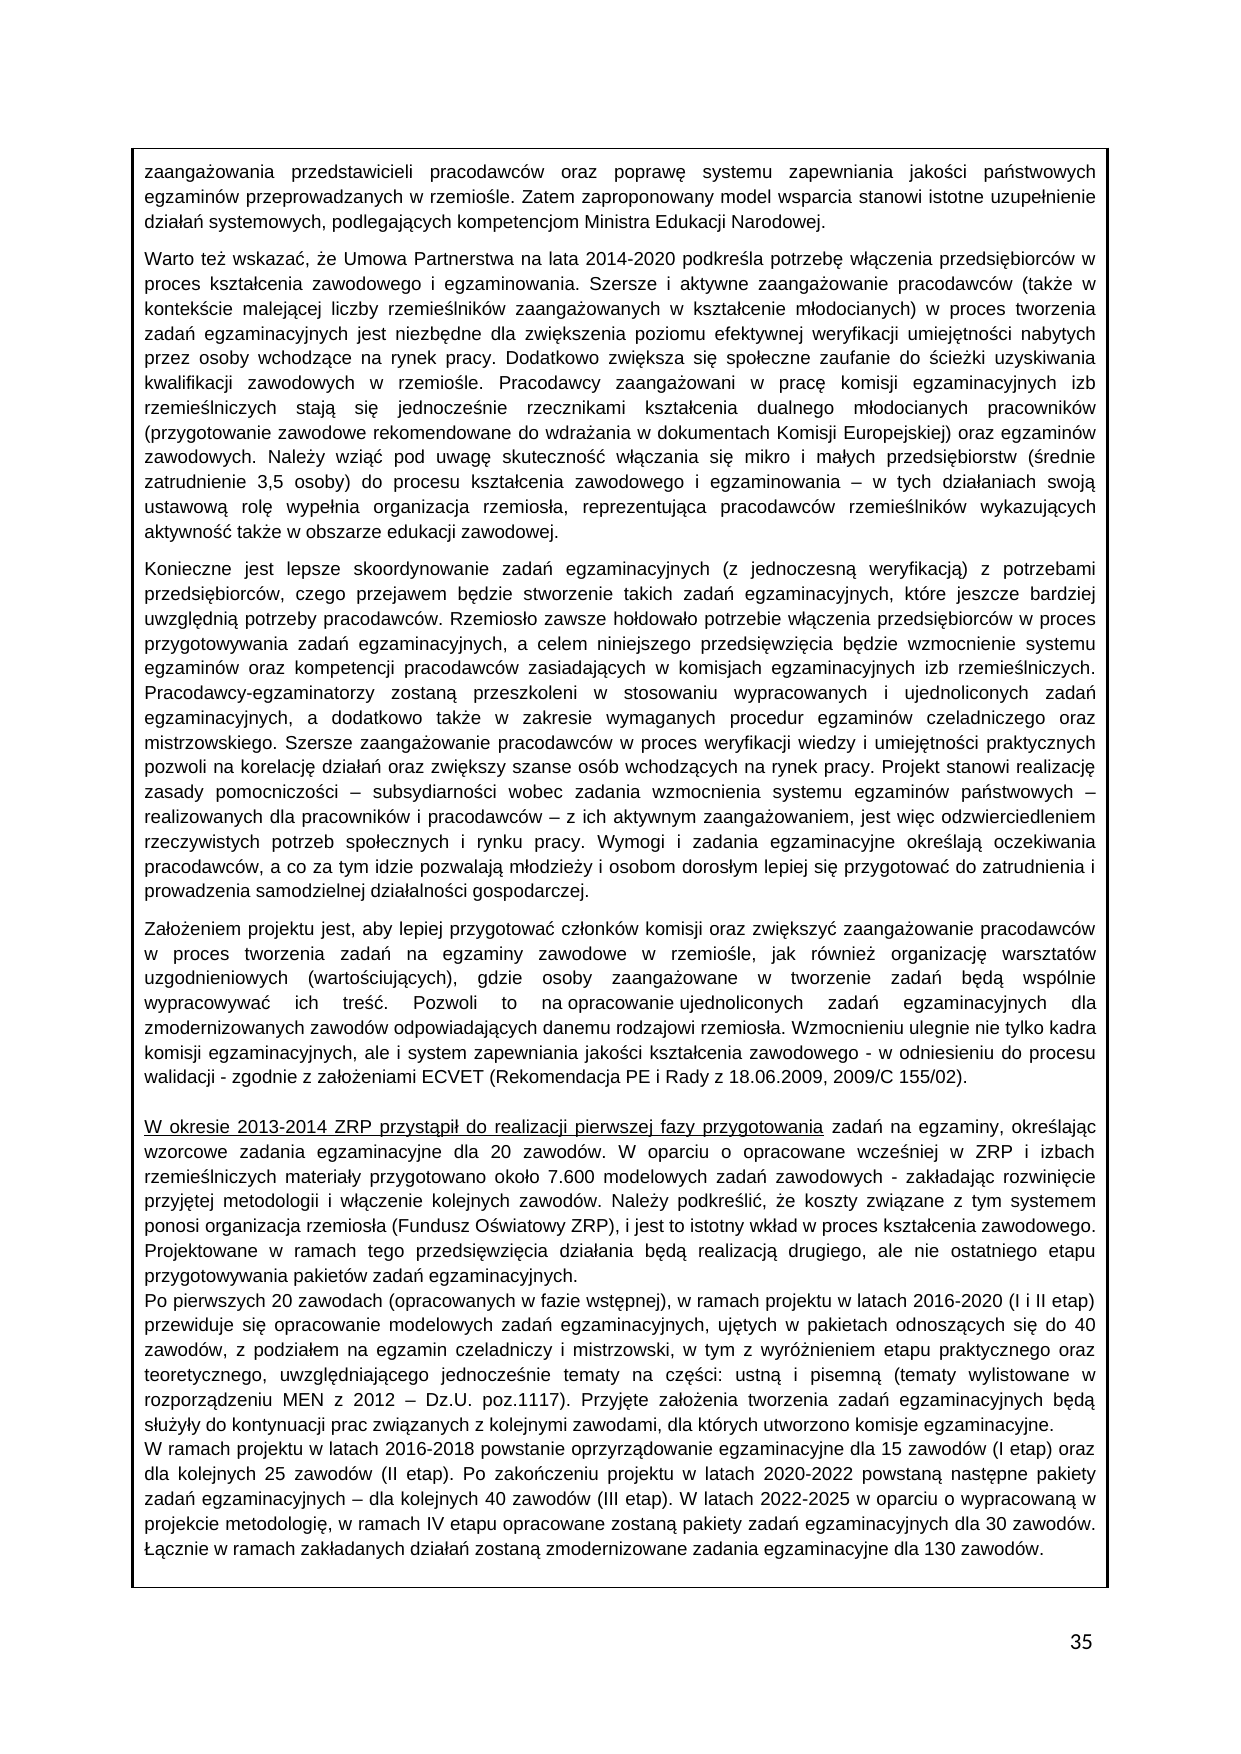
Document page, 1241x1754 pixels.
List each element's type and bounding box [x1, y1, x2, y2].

table_cell [134, 149, 1106, 1587]
